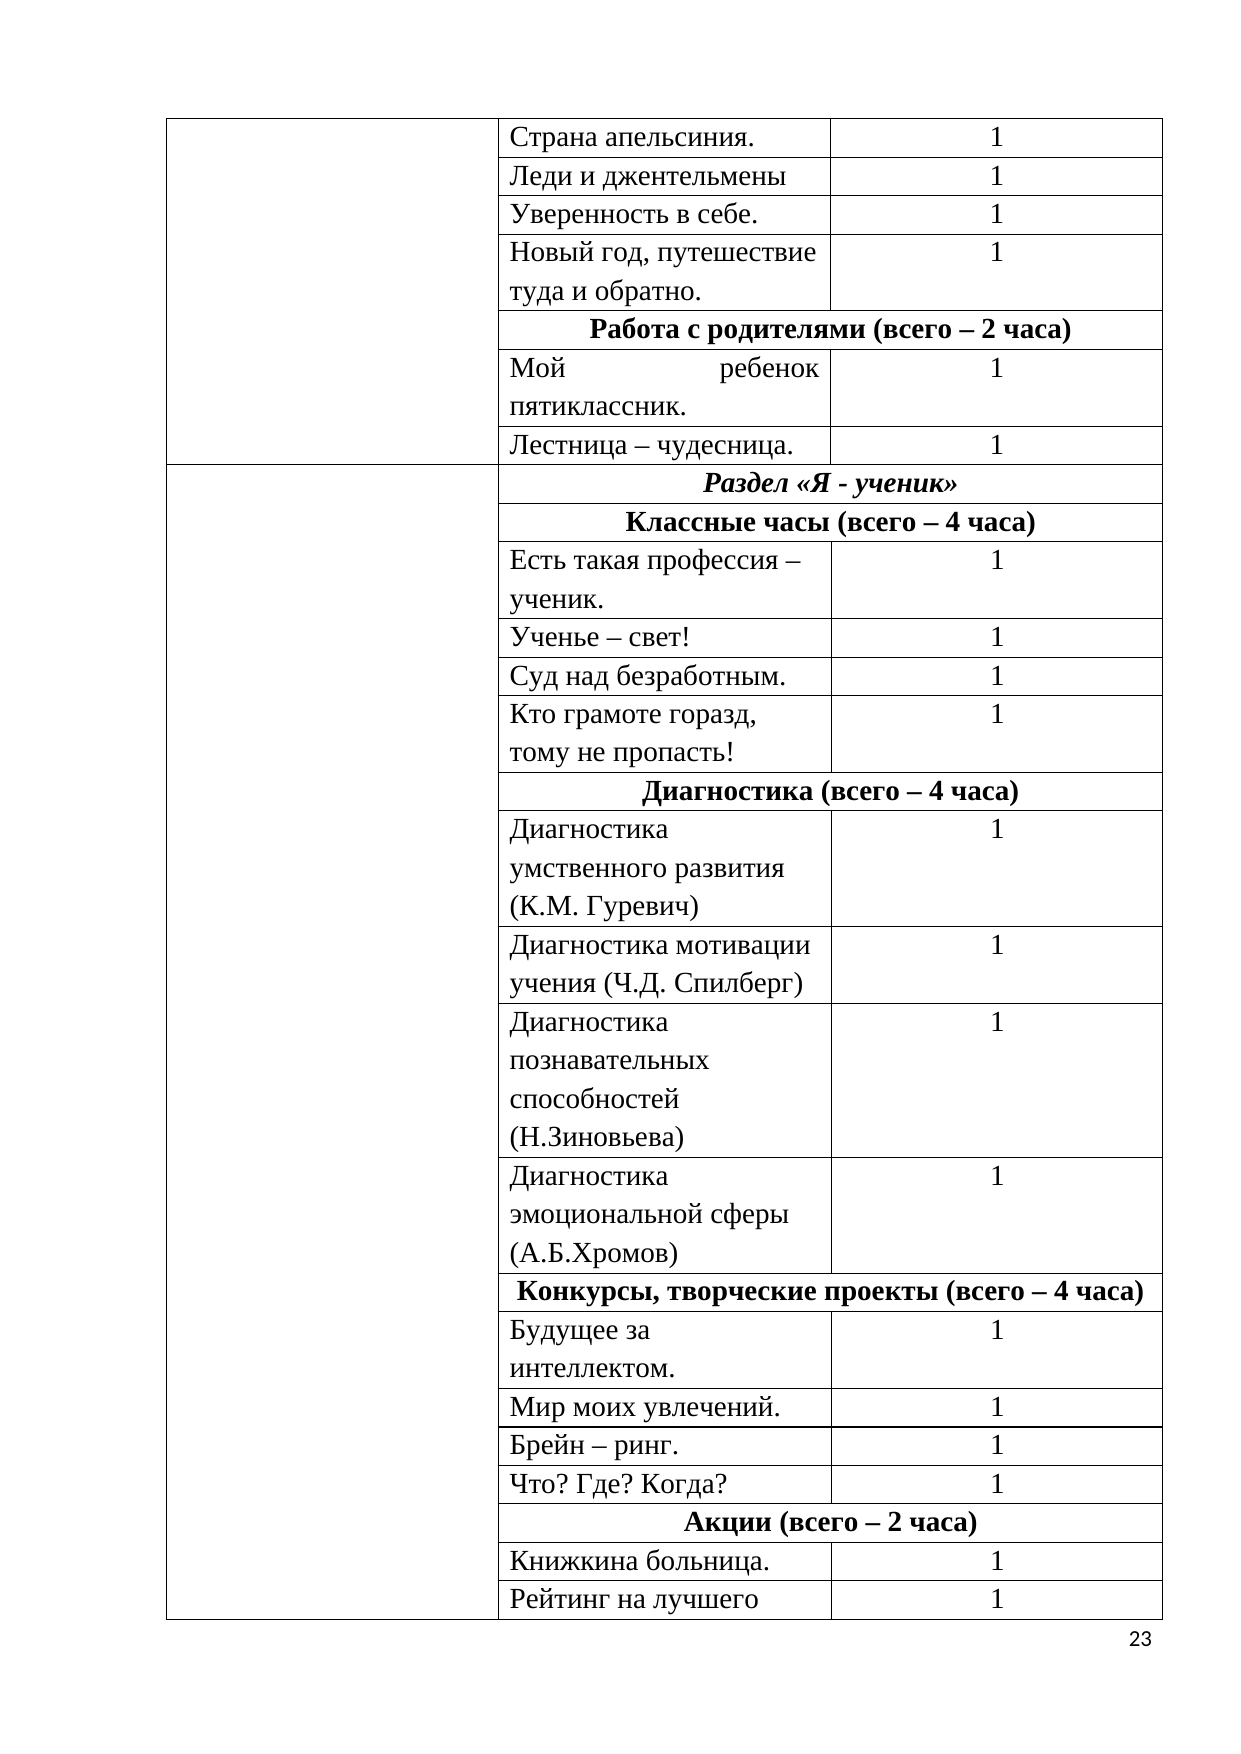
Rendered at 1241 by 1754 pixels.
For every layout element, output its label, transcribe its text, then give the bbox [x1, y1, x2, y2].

table_cell 1 [831, 158, 1162, 195]
table_cell Что? Где? Когда? [499, 1466, 831, 1503]
table_cell 1 [832, 811, 1162, 926]
table_cell Есть такая профессия – ученик. [499, 542, 831, 618]
table_cell 1 [831, 235, 1162, 310]
table_cell 1 [832, 658, 1162, 695]
table_cell 1 [832, 1004, 1162, 1157]
table_cell 1 [832, 1543, 1162, 1580]
table_cell 1 [832, 542, 1162, 618]
table_cell 1 [832, 1389, 1162, 1426]
table_cell Книжкина больница. [499, 1543, 831, 1580]
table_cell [499, 1581, 831, 1618]
table_cell Диагностика (всего – 4 часа) [499, 773, 1162, 810]
table_cell [167, 465, 498, 1618]
table_cell Будущее за интеллектом. [499, 1312, 831, 1388]
table_cell 1 [832, 1466, 1162, 1503]
table_cell Раздел «Я - ученик» [499, 465, 1162, 503]
table_cell 1 [832, 1312, 1162, 1388]
table_cell Брейн – ринг. [499, 1428, 831, 1465]
table_cell Уверенность в себе. [499, 196, 830, 233]
table_cell Страна апельсиния. [499, 119, 830, 157]
table_cell Мир моих увлечений. [499, 1389, 831, 1426]
table_cell 1 [832, 1158, 1162, 1272]
table_cell Леди и джентельмены [499, 158, 830, 195]
table_cell Лестница – чудесница. [499, 427, 830, 464]
table_cell 1 [831, 196, 1162, 233]
table_cell 1 [832, 696, 1162, 772]
table_cell Диагностика мотивации учения (Ч.Д. Спилберг) [499, 927, 831, 1003]
table_cell 1 [831, 427, 1162, 464]
table_cell Диагностика эмоциональной сферы (А.Б.Хромов) [499, 1158, 831, 1272]
table_cell Ученье – свет! [499, 619, 831, 657]
table_cell Суд над безработным. [499, 658, 831, 695]
table_cell Мой ребенок пятиклассник. [499, 350, 830, 426]
table_cell 1 [832, 1428, 1162, 1465]
table_cell Акции (всего – 2 часа) [499, 1504, 1162, 1542]
table_cell Диагностика умственного развития (К.М. Гуревич) [499, 811, 831, 926]
table_cell 1 [832, 927, 1162, 1003]
table_cell Конкурсы, творческие проекты (всего – 4 часа) [499, 1274, 1162, 1311]
table_cell 1 [832, 1581, 1162, 1618]
table_cell 1 [831, 350, 1162, 426]
table_cell Диагностика познавательных способностей (Н.Зиновьева) [499, 1004, 831, 1157]
table_cell Классные часы (всего – 4 часа) [499, 504, 1162, 541]
table_cell 1 [832, 619, 1162, 657]
table_cell Работа с родителями (всего – 2 часа) [499, 311, 1162, 349]
table_cell Кто грамоте горазд, тому не пропасть! [499, 696, 831, 772]
table_cell Новый год, путешествие туда и обратно. [499, 235, 830, 310]
table_cell 1 [831, 119, 1162, 157]
